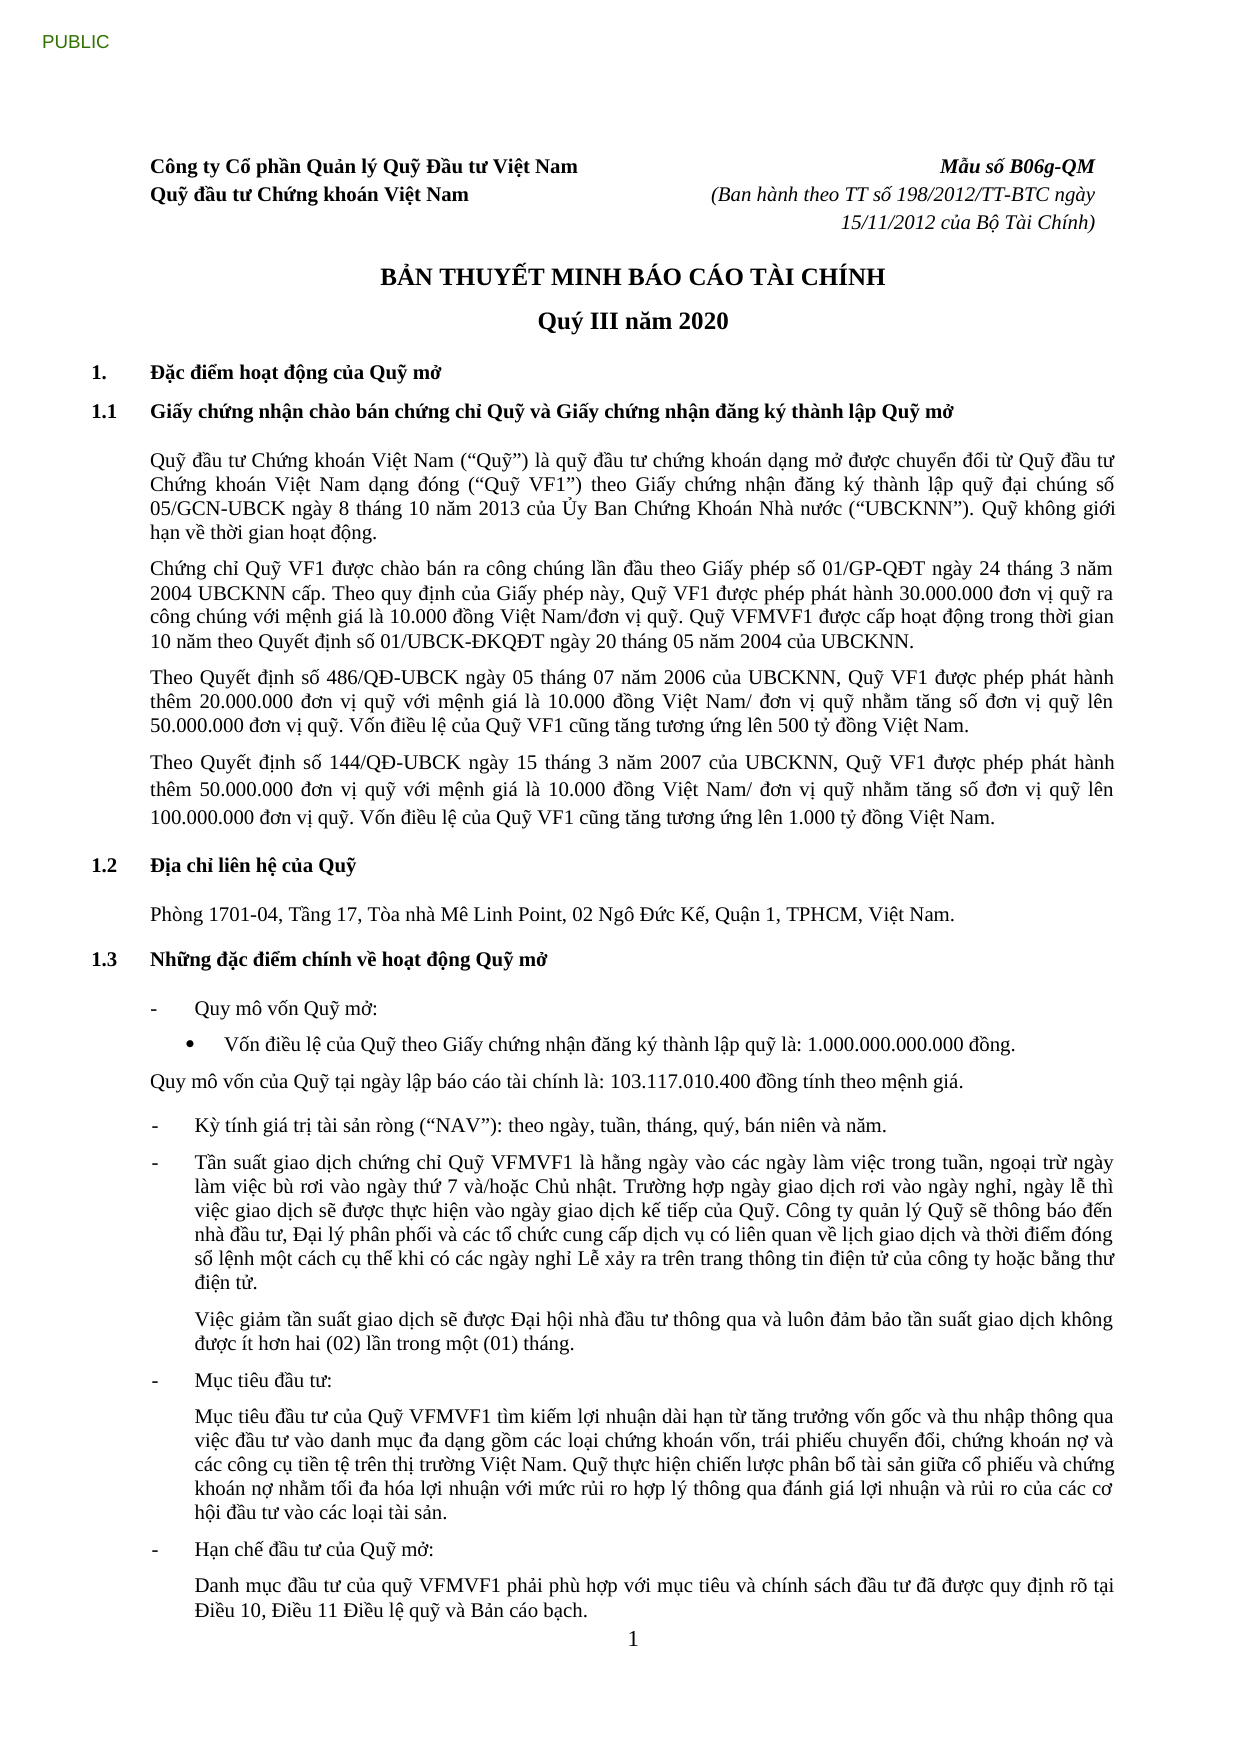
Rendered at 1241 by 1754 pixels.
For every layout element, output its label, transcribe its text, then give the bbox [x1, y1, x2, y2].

text Chứng chỉ Quỹ VF1 được chào bán ra công chúng lần đầu theo Giấy phép số 01/GP-QĐT ngày 24 tháng 3 năm 2004 UBCKNN cấp. Theo quy định của Giấy phép này, Quỹ VF1 được phép phát hành 30.000.000 đơn vị quỹ ra công chúng với mệnh giá là 10.000 đồng Việt Nam/đơn vị quỹ. Quỹ VFMVF1 được cấp hoạt động trong thời gian 10 năm theo Quyết định số 01/UBCK-ĐKQĐT ngày 20 tháng 05 năm 2004 của UBCKNN. [150, 556, 1116, 653]
table_header Công ty Cổ phần Quản lý Quỹ Đầu tư Việt Nam [139, 154, 684, 182]
list Mục tiêu đầu tư: [151, 1367, 1116, 1392]
list Giấy chứng nhận chào bán chứng chỉ Quỹ và Giấy chứng nhận đăng ký thành lập Quỹ mở [91, 399, 1116, 423]
text BẢN THUYẾT MINH BÁO CÁO TÀI CHÍNH [150, 262, 1116, 291]
text Theo Quyết định số 486/QĐ-UBCK ngày 05 tháng 07 năm 2006 của UBCKNN, Quỹ VF1 được phép phát hành thêm 20.000.000 đơn vị quỹ với mệnh giá là 10.000 đồng Việt Nam/ đơn vị quỹ nhằm tăng số đơn vị quỹ lên 50.000.000 đơn vị quỹ. Vốn điều lệ của Quỹ VF1 cũng tăng tương ứng lên 500 tỷ đồng Việt Nam. [150, 665, 1116, 737]
list Vốn điều lệ của Quỹ theo Giấy chứng nhận đăng ký thành lập quỹ là: 1.000.000.000.000 đồng. [186, 1032, 1116, 1056]
text Theo Quyết định số 144/QĐ-UBCK ngày 15 tháng 3 năm 2007 của UBCKNN, Quỹ VF1 được phép phát hành thêm 50.000.000 đơn vị quỹ với mệnh giá là 10.000 đồng Việt Nam/ đơn vị quỹ nhằm tăng số đơn vị quỹ lên 100.000.000 đơn vị quỹ. Vốn điều lệ của Quỹ VF1 cũng tăng tương ứng lên 1.000 tỷ đồng Việt Nam. [150, 750, 1116, 829]
list Địa chỉ liên hệ của Quỹ [91, 853, 1116, 877]
list Phòng 1701-04, Tầng 17, Tòa nhà Mê Linh Point, 02 Ngô Đức Kế, Quận 1, TPHCM, Việt Nam. [150, 902, 1116, 926]
table_cell (Ban hành theo TT số 198/2012/TT-BTC ngày 15/11/2012 của Bộ Tài Chính) [684, 182, 1106, 237]
list Kỳ tính giá trị tài sản ròng (“NAV”): theo ngày, tuần, tháng, quý, bán niên và năm. [151, 1113, 1116, 1137]
text Quý III năm 2020 [150, 306, 1116, 335]
list Hạn chế đầu tư của Quỹ mở: [151, 1537, 1116, 1561]
text Quỹ đầu tư Chứng khoán Việt Nam (“Quỹ”) là quỹ đầu tư chứng khoán dạng mở được chuyển đổi từ Quỹ đầu tư Chứng khoán Việt Nam dạng đóng (“Quỹ VF1”) theo Giấy chứng nhận đăng ký thành lập quỹ đại chúng số 05/GCN-UBCK ngày 8 tháng 10 năm 2013 của Ủy Ban Chứng Khoán Nhà nước (“UBCKNN”). Quỹ không giới hạn về thời gian hoạt động. [150, 448, 1116, 544]
text Quy mô vốn của Quỹ tại ngày lập báo cáo tài chính là: 103.117.010.400 đồng tính theo mệnh giá. [150, 1068, 1116, 1093]
list Tần suất giao dịch chứng chỉ Quỹ VFMVF1 là hằng ngày vào các ngày làm việc trong tuần, ngoại trừ ngày làm việc bù rơi vào ngày thứ 7 và/hoặc Chủ nhật. Trường hợp ngày giao dịch rơi vào ngày nghỉ, ngày lễ thì việc giao dịch sẽ được thực hiện vào ngày giao dịch kế tiếp của Quỹ. Công ty quản lý Quỹ sẽ thông báo đến nhà đầu tư, Đại lý phân phối và các tổ chức cung cấp dịch vụ có liên quan về lịch giao dịch và thời điểm đóng sổ lệnh một cách cụ thể khi có các ngày nghỉ Lễ xảy ra trên trang thông tin điện tử của công ty hoặc bằng thư điện tử. [151, 1150, 1116, 1294]
table_header Mẫu số B06g-QM [684, 154, 1106, 182]
text Danh mục đầu tư của quỹ VFMVF1 phải phù hợp với mục tiêu và chính sách đầu tư đã được quy định rõ tại Điều 10, Điều 11 Điều lệ quỹ và Bản cáo bạch. [194, 1573, 1116, 1622]
list Đặc điểm hoạt động của Quỹ mở [91, 360, 1116, 384]
list Mục tiêu đầu tư của Quỹ VFMVF1 tìm kiếm lợi nhuận dài hạn từ tăng trưởng vốn gốc và thu nhập thông qua việc đầu tư vào danh mục đa dạng gồm các loại chứng khoán vốn, trái phiếu chuyển đổi, chứng khoán nợ và các công cụ tiền tệ trên thị trường Việt Nam. Quỹ thực hiện chiến lược phân bổ tài sản giữa cổ phiếu và chứng khoán nợ nhằm tối đa hóa lợi nhuận với mức rủi ro hợp lý thông qua đánh giá lợi nhuận và rủi ro của các cơ hội đầu tư vào các loại tài sản. [194, 1404, 1116, 1524]
list Những đặc điểm chính về hoạt động Quỹ mở [91, 947, 1116, 971]
list Quy mô vốn Quỹ mở: [150, 995, 1116, 1019]
table_cell Quỹ đầu tư Chứng khoán Việt Nam [139, 182, 684, 237]
list Việc giảm tần suất giao dịch sẽ được Đại hội nhà đầu tư thông qua và luôn đảm bảo tần suất giao dịch không được ít hơn hai (02) lần trong một (01) tháng. [194, 1307, 1116, 1355]
